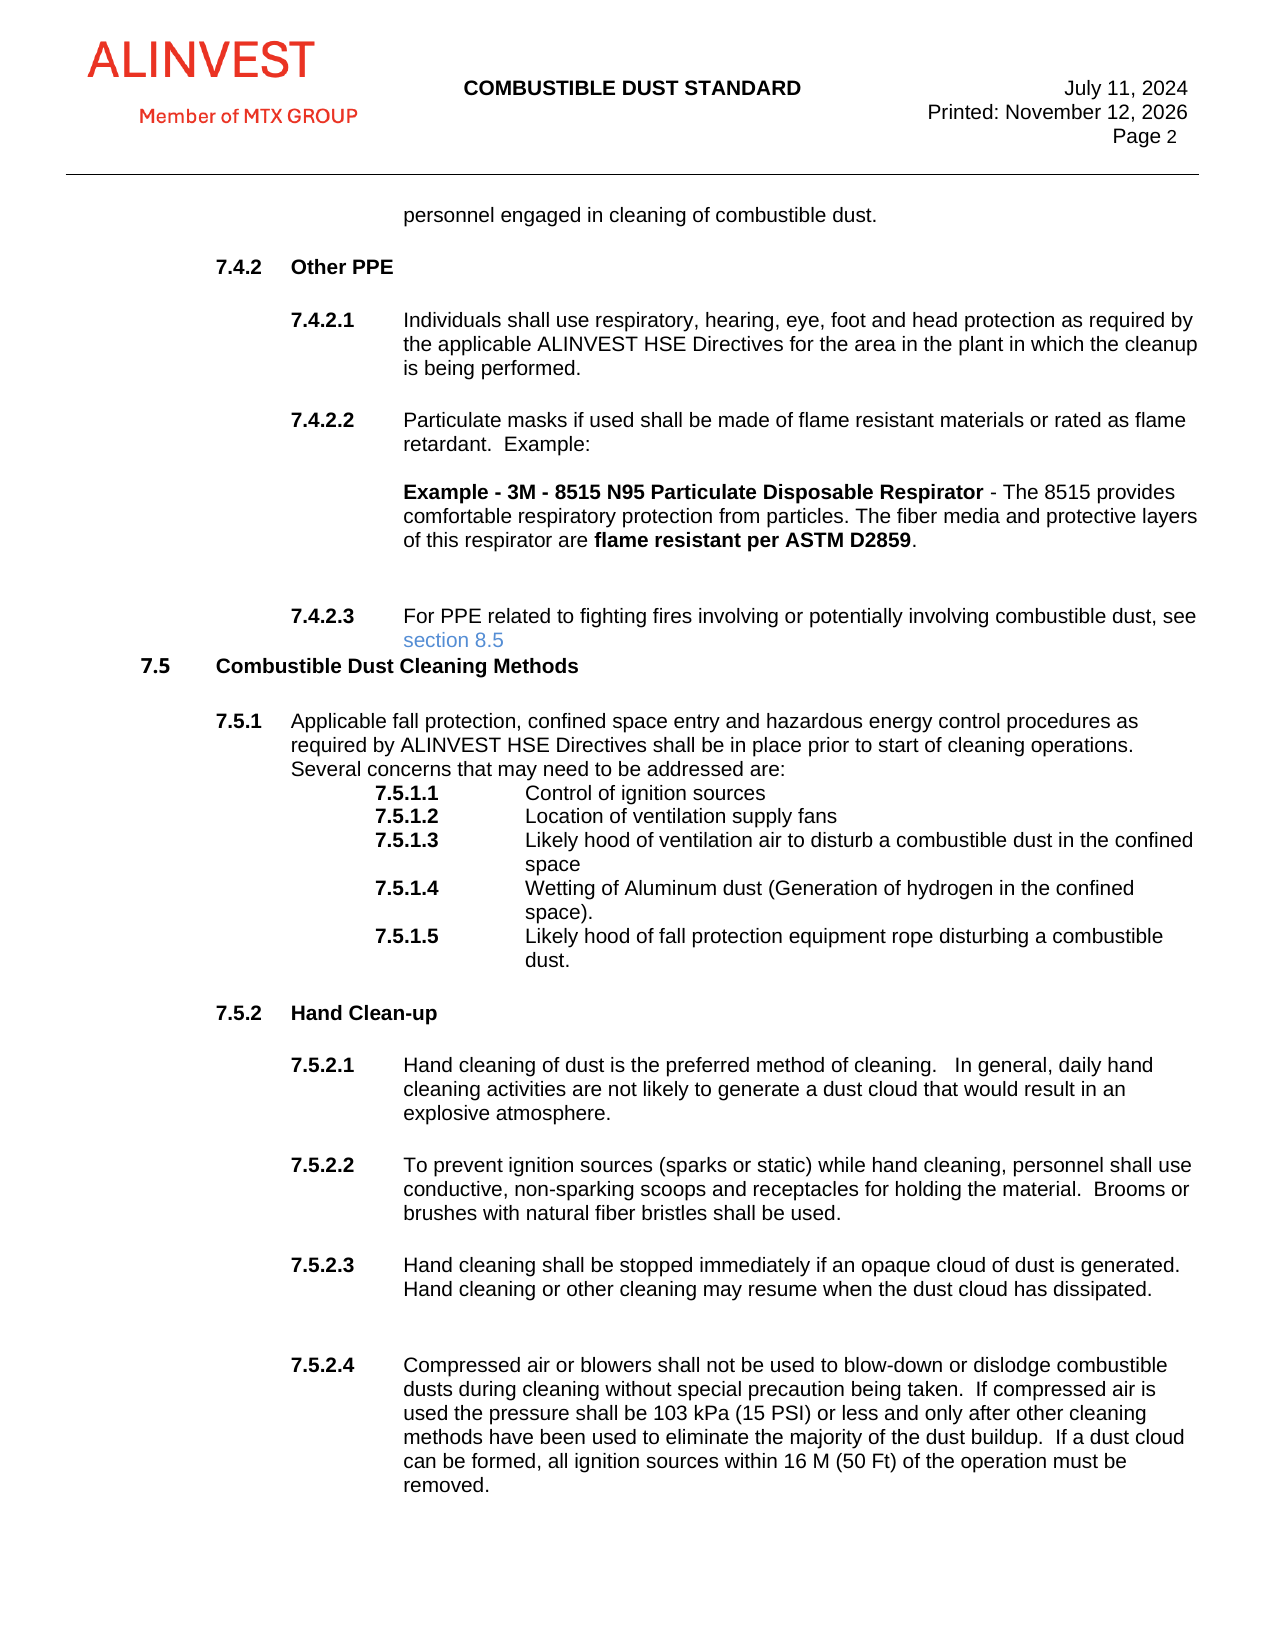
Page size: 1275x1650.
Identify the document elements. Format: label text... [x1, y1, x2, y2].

list Other PPE [216, 255, 1200, 307]
picture [76, 28, 367, 134]
list Likely hood of ventilation air to disturb a combustible dust in the confined space [375, 828, 1200, 876]
list For PPE related to fighting fires involving or potentially involving combustible dust, see section 8.5 [291, 604, 1200, 652]
list To prevent ignition sources (sparks or static) while hand cleaning, personnel shall use conductive, non-sparking scoops and receptacles for holding the material. Brooms or brushes with natural fiber bristles shall be used. [291, 1153, 1200, 1253]
list Individuals shall use respiratory, hearing, eye, foot and head protection as required by the applicable ALINVEST HSE Directives for the area in the plant in which the cleanup is being performed. [291, 307, 1200, 408]
list Wetting of Aluminum dust (Generation of hydrogen in the confined space). [375, 876, 1200, 924]
list Control of ignition sources [375, 780, 1200, 804]
list Compressed air or blowers shall not be used to blow-down or dislodge combustible dusts during cleaning without special precaution being taken. If compressed air is used the pressure shall be 103 kPa (15 PSI) or less and only after other cleaning methods have been used to eliminate the majority of the dust buildup. If a dust cloud can be formed, all ignition sources within 16 M (50 Ft) of the operation must be removed. [291, 1353, 1200, 1525]
list Hand Clean-up [216, 1000, 1200, 1053]
list Particulate masks if used shall be made of flame resistant materials or rated as flame retardant. Example: Example - 3M - 8515 N95 Particulate Disposable Respirator - The 8515 provides comfortable respiratory protection from particles. The fiber media and protective layers of this respirator are flame resistant per ASTM D2859. [291, 408, 1200, 580]
list Hand cleaning shall be stopped immediately if an opaque cloud of dust is generated. Hand cleaning or other cleaning may resume when the dust cloud has dissipated. [291, 1253, 1200, 1353]
list Likely hood of fall protection equipment rope disturbing a combustible dust. [375, 924, 1200, 1000]
list Hand cleaning of dust is the preferred method of cleaning. In general, daily hand cleaning activities are not likely to generate a dust cloud that would result in an explosive atmosphere. [291, 1053, 1200, 1153]
list Combustible Dust Cleaning Methods [141, 652, 1200, 708]
list Location of ventilation supply fans [375, 804, 1200, 828]
list Applicable fall protection, confined space entry and hazardous energy control procedures as required by ALINVEST HSE Directives shall be in place prior to start of cleaning operations. Several concerns that may need to be addressed are: [216, 708, 1200, 780]
